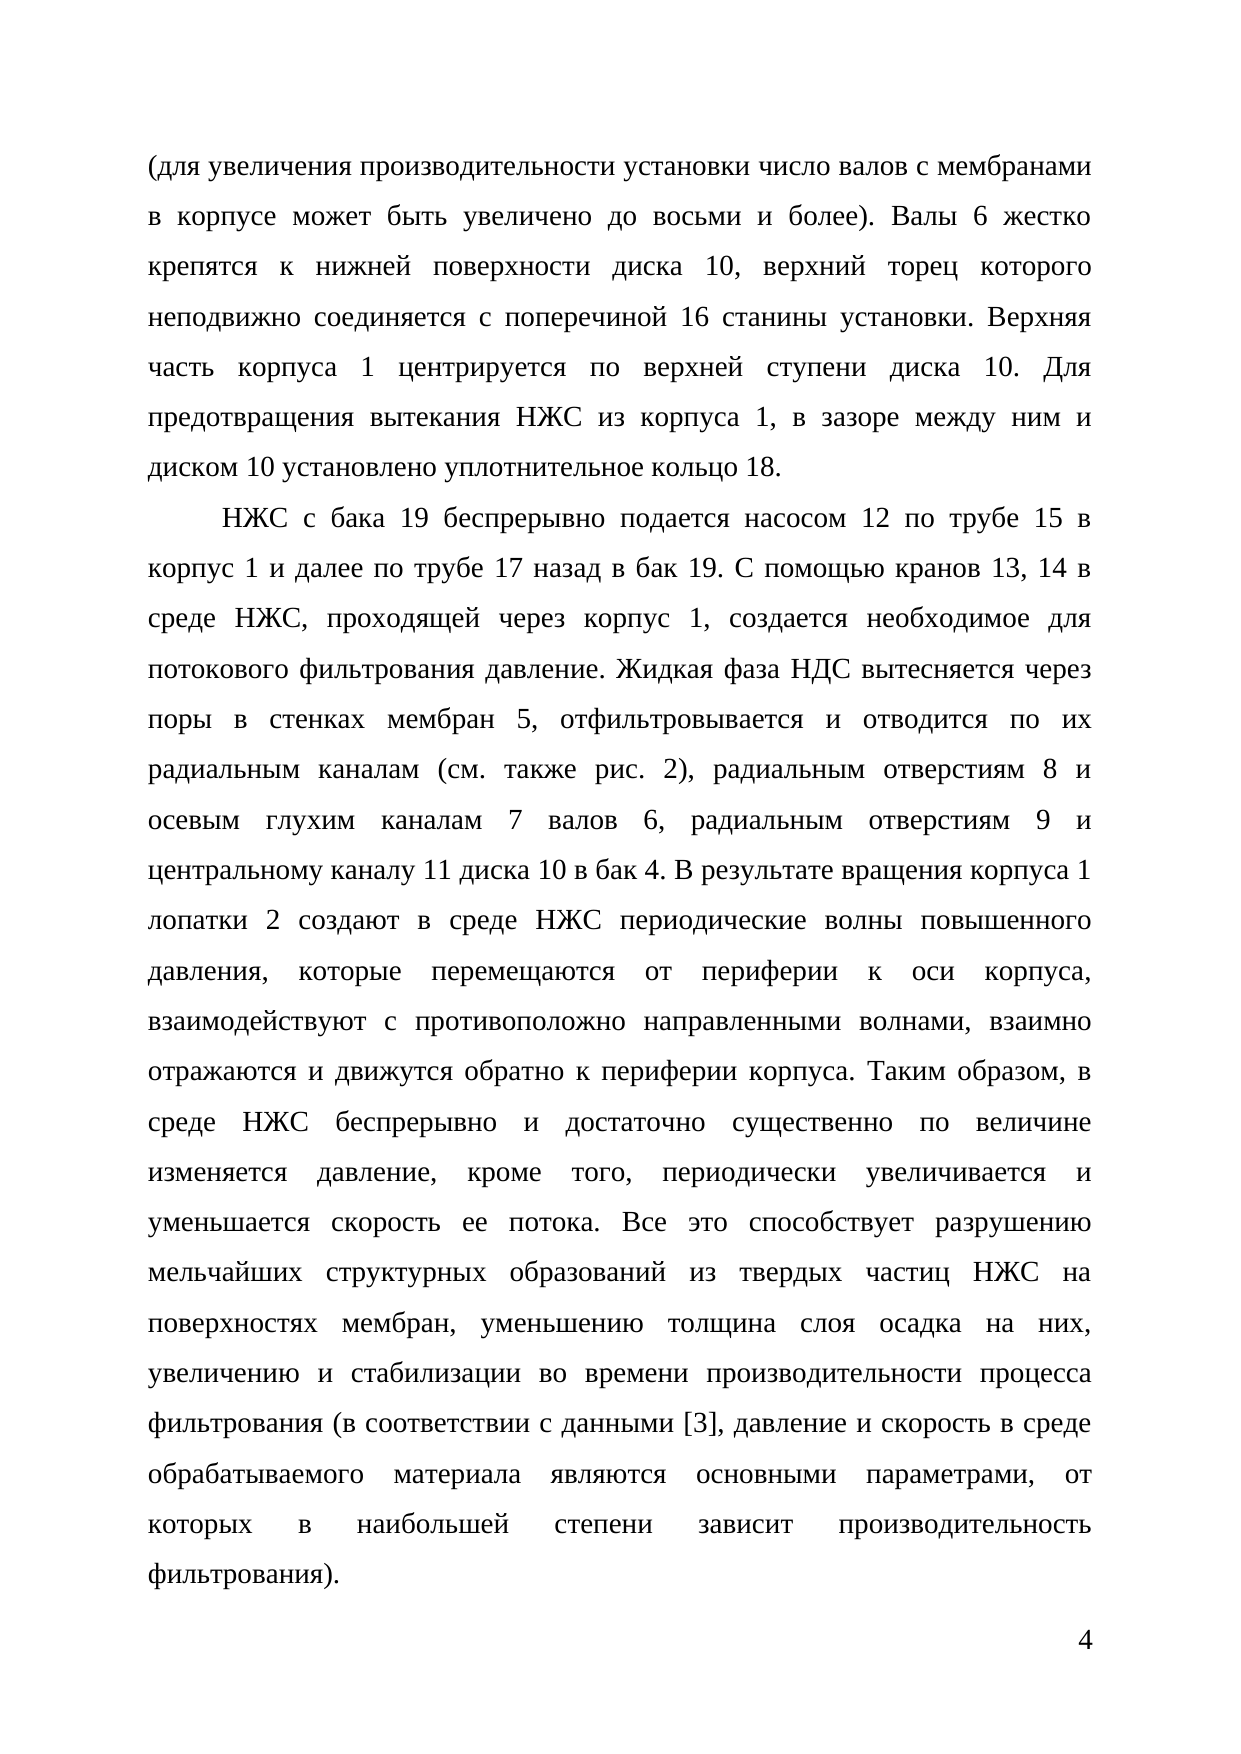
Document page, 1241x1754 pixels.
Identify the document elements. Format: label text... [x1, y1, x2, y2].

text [148, 148, 1092, 483]
text НЖС с бака 19 беспрерывно подается насосом 12 по трубе 15 в корпус 1 и далее по трубе 17 назад в бак 19. С помощью кранов 13, 14 в среде НЖС, проходящей через корпус 1, создается необходимое для потокового фильтрования давление. Жидкая фаза НДС вытесняется через поры в стенках мембран 5, отфильтровывается и отводится по их радиальным каналам (см. также рис. 2), радиальным отверстиям 8 и осевым глухим каналам 7 валов 6, радиальным отверстиям 9 и центральному каналу 11 диска 10 в бак 4. В результате вращения корпуса 1 лопатки 2 создают в среде НЖС периодические волны повышенного давления, которые перемещаются от периферии к оси корпуса, взаимодействуют с противоположно направленными волнами, взаимно отражаются и движутся обратно к периферии корпуса. Таким образом, в среде НЖС беспрерывно и достаточно существенно по величине изменяется давление, кроме того, периодически увеличивается и уменьшается скорость ее потока. Все это способствует разрушению мельчайших структурных образований из твердых частиц НЖС на поверхностях мембран, уменьшению толщина слоя осадка на них, увеличению и стабилизации во времени производительности процесса фильтрования (в соответствии с данными [3], давление и скорость в среде обрабатываемого материала являются основными параметрами, от которых в наибольшей степени зависит производительность фильтрования). [148, 500, 1092, 1590]
